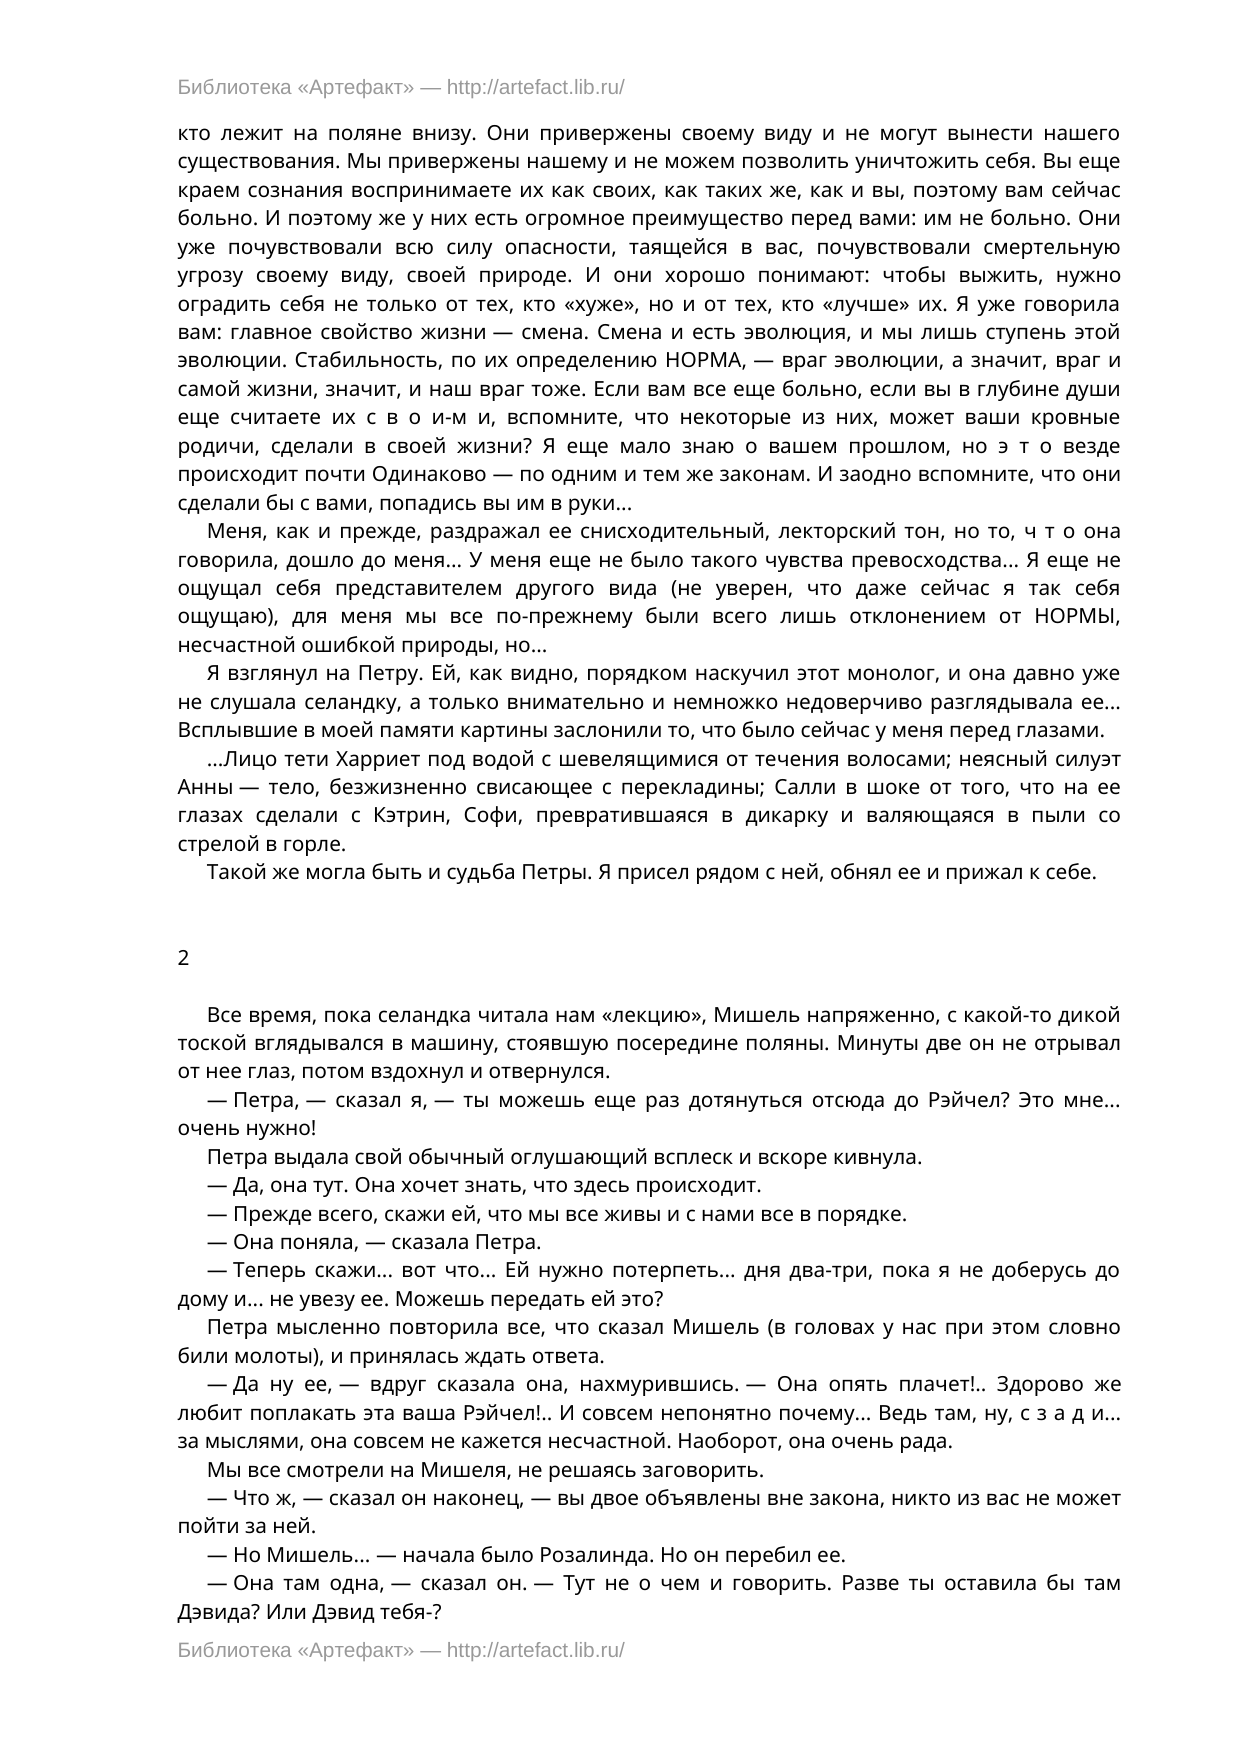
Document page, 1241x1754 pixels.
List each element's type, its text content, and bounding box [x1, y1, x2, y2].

text Меня, как и прежде, раздражал ее снисходительный, лекторский тон, но то, ч т о она говорила, дошло до меня... У меня еще не было такого чувства превосходства... Я еще не ощущал себя представителем другого вида (не уверен, что даже сейчас я так себя ощущаю), для меня мы все по-прежнему были всего лишь отклонением от НОРМЫ, несчастной ошибкой природы, но... [177, 516, 1122, 658]
text — Петра, — сказал я, — ты можешь еще раз дотянуться отсюда до Рэйчел? Это мне... очень нужно! [177, 1085, 1122, 1142]
text — Она там одна, — сказал он. — Тут не о чем и говорить. Разве ты оставила бы там Дэвида? Или Дэвид тебя-? [177, 1568, 1122, 1625]
text Все время, пока селандка читала нам «лекцию», Мишель напряженно, с какой-то дикой тоской вглядывался в машину, стоявшую посередине поляны. Минуты две он не отрывал от нее глаз, потом вздохнул и отвернулся. [177, 1000, 1122, 1085]
text — Но Мишель... — начала было Розалинда. Но он перебил ее. [177, 1540, 1122, 1568]
text — Она поняла, — сказала Петра. [177, 1227, 1122, 1256]
text — Да ну ее, — вдруг сказала она, нахмурившись. — Она опять плачет!.. Здорово же любит поплакать эта ваша Рэйчел!.. И совсем непонятно почему... Ведь там, ну, с з а д и... за мыслями, она совсем не кажется несчастной. Наоборот, она очень рада. [177, 1369, 1122, 1455]
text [177, 118, 1122, 516]
text — Что ж, — сказал он наконец, — вы двое объявлены вне закона, никто из вас не может пойти за ней. [177, 1483, 1122, 1540]
text — Теперь скажи... вот что... Ей нужно потерпеть... дня два-три, пока я не доберусь до дому и... не увезу ее. Можешь передать ей это? [177, 1256, 1122, 1312]
text ...Лицо тети Харриет под водой с шевелящимися от течения волосами; неясный силуэт Анны — тело, безжизненно свисающее с перекладины; Салли в шоке от того, что на ее глазах сделали с Кэтрин, Софи, превратившаяся в дикарку и валяющаяся в пыли со стрелой в горле. [177, 744, 1122, 857]
text — Да, она тут. Она хочет знать, что здесь происходит. [177, 1170, 1122, 1199]
subtitle 2 [177, 943, 1122, 971]
text Такой же могла быть и судьба Петры. Я присел рядом с ней, обнял ее и прижал к себе. [177, 857, 1122, 886]
text Мы все смотрели на Мишеля, не решаясь заговорить. [177, 1455, 1122, 1483]
text Петра выдала свой обычный оглушающий всплеск и вскоре кивнула. [177, 1142, 1122, 1170]
text Петра мысленно повторила все, что сказал Мишель (в головах у нас при этом словно били молоты), и принялась ждать ответа. [177, 1312, 1122, 1369]
text Я взглянул на Петру. Ей, как видно, порядком наскучил этот монолог, и она давно уже не слушала селандку, а только внимательно и немножко недоверчиво разглядывала ее... Всплывшие в моей памяти картины заслонили то, что было сейчас у меня перед глазами. [177, 658, 1122, 744]
text — Прежде всего, скажи ей, что мы все живы и с нами все в порядке. [177, 1199, 1122, 1227]
